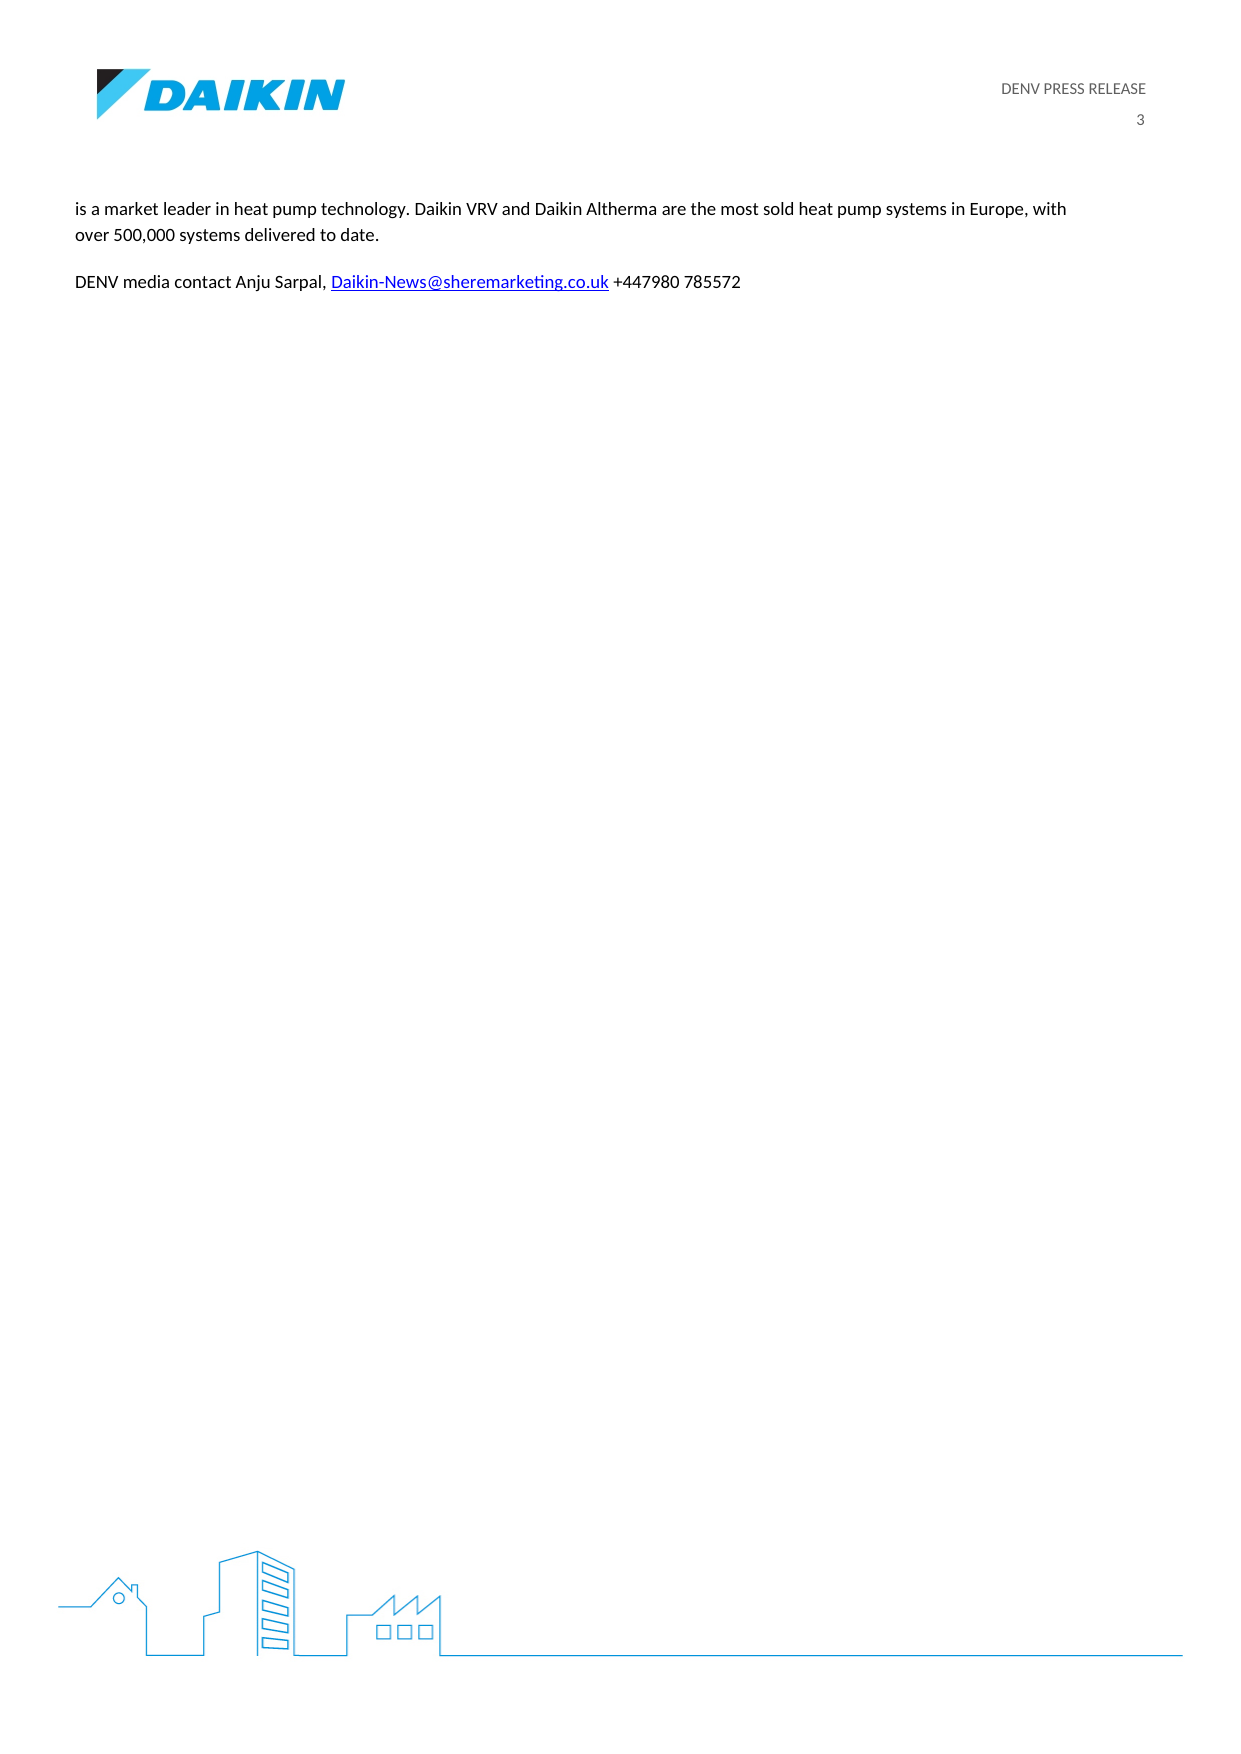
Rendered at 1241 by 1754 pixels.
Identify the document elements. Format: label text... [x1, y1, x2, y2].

text DENV media contact Anju Sarpal, Daikin-News@sheremarketing.co.uk +447980 785572 [75, 271, 1090, 294]
picture [0, 1510, 1241, 1731]
picture [96, 68, 347, 122]
